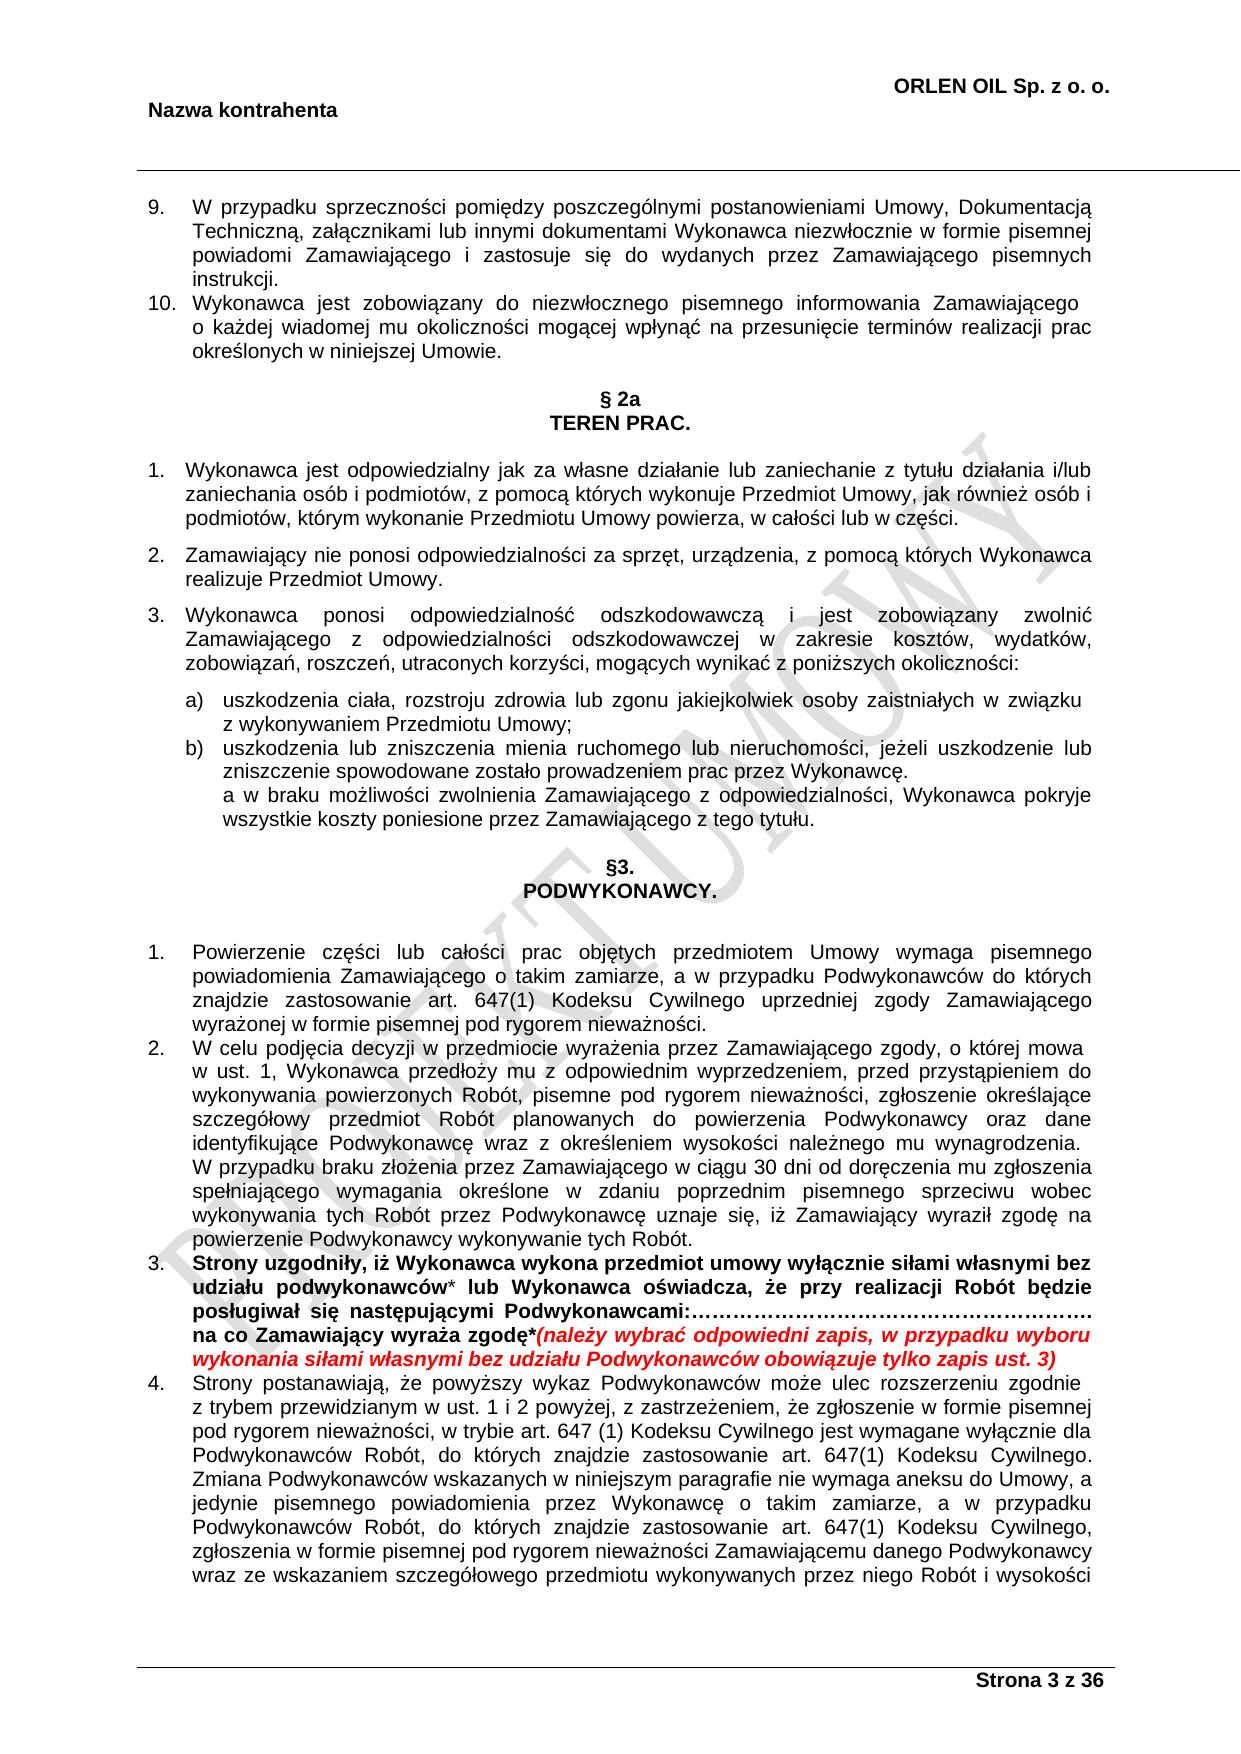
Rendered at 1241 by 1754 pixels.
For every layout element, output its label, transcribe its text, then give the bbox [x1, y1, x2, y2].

text TEREN PRAC. [148, 410, 1093, 434]
list Powierzenie części lub całości prac objętych przedmiotem Umowy wymaga pisemnego powiadomienia Zamawiającego o takim zamiarze, a w przypadku Podwykonawców do których znajdzie zastosowanie art. 647(1) Kodeksu Cywilnego uprzedniej zgody Zamawiającego wyrażonej w formie pisemnej pod rygorem nieważności. [148, 939, 1093, 1035]
subtitle Podwykonawcy. [148, 879, 1093, 903]
list W przypadku sprzeczności pomiędzy poszczególnymi postanowieniami Umowy, Dokumentacją Techniczną, załącznikami lub innymi dokumentami Wykonawca niezwłocznie w formie pisemnej powiadomi Zamawiającego i zastosuje się do wydanych przez Zamawiającego pisemnych instrukcji. [148, 195, 1093, 291]
list Wykonawca ponosi odpowiedzialność odszkodowawczą i jest zobowiązany zwolnić Zamawiającego z odpowiedzialności odszkodowawczej w zakresie kosztów, wydatków, zobowiązań, roszczeń, utraconych korzyści, mogących wynikać z poniższych okoliczności: [148, 603, 1093, 675]
text §3. [148, 855, 1093, 879]
text a w braku możliwości zwolnienia Zamawiającego z odpowiedzialności, Wykonawca pokryje wszystkie koszty poniesione przez Zamawiającego z tego tytułu. [223, 783, 1093, 831]
list uszkodzenia lub zniszczenia mienia ruchomego lub nieruchomości, jeżeli uszkodzenie lub zniszczenie spowodowane zostało prowadzeniem prac przez Wykonawcę. [185, 735, 1093, 783]
list Zamawiający nie ponosi odpowiedzialności za sprzęt, urządzenia, z pomocą których Wykonawca realizuje Przedmiot Umowy. [148, 543, 1093, 591]
text § 2a [148, 386, 1093, 410]
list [148, 1371, 1093, 1586]
list Strony uzgodniły, iż Wykonawca wykona przedmiot umowy wyłącznie siłami własnymi bez udziału podwykonawców* lub Wykonawca oświadcza, że przy realizacji Robót będzie posługiwał się następującymi Podwykonawcami:…………………………………………………. na co Zamawiający wyraża zgodę*(należy wybrać odpowiedni zapis, w przypadku wyboru wykonania siłami własnymi bez udziału Podwykonawców obowiązuje tylko zapis ust. 3) [148, 1251, 1093, 1371]
list uszkodzenia ciała, rozstroju zdrowia lub zgonu jakiejkolwiek osoby zaistniałych w związku z wykonywaniem Przedmiotu Umowy; [185, 687, 1093, 735]
list Wykonawca jest odpowiedzialny jak za własne działanie lub zaniechanie z tytułu działania i/lub zaniechania osób i podmiotów, z pomocą których wykonuje Przedmiot Umowy, jak również osób i podmiotów, którym wykonanie Przedmiotu Umowy powierza, w całości lub w części. [148, 458, 1093, 530]
list W celu podjęcia decyzji w przedmiocie wyrażenia przez Zamawiającego zgody, o której mowa w ust. 1, Wykonawca przedłoży mu z odpowiednim wyprzedzeniem, przed przystąpieniem do wykonywania powierzonych Robót, pisemne pod rygorem nieważności, zgłoszenie określające szczegółowy przedmiot Robót planowanych do powierzenia Podwykonawcy oraz dane identyfikujące Podwykonawcę wraz z określeniem wysokości należnego mu wynagrodzenia. W przypadku braku złożenia przez Zamawiającego w ciągu 30 dni od doręczenia mu zgłoszenia spełniającego wymagania określone w zdaniu poprzednim pisemnego sprzeciwu wobec wykonywania tych Robót przez Podwykonawcę uznaje się, iż Zamawiający wyraził zgodę na powierzenie Podwykonawcy wykonywanie tych Robót. [148, 1035, 1093, 1251]
list Wykonawca jest zobowiązany do niezwłocznego pisemnego informowania Zamawiającego o każdej wiadomej mu okoliczności mogącej wpłynąć na przesunięcie terminów realizacji prac określonych w niniejszej Umowie. [148, 291, 1093, 362]
